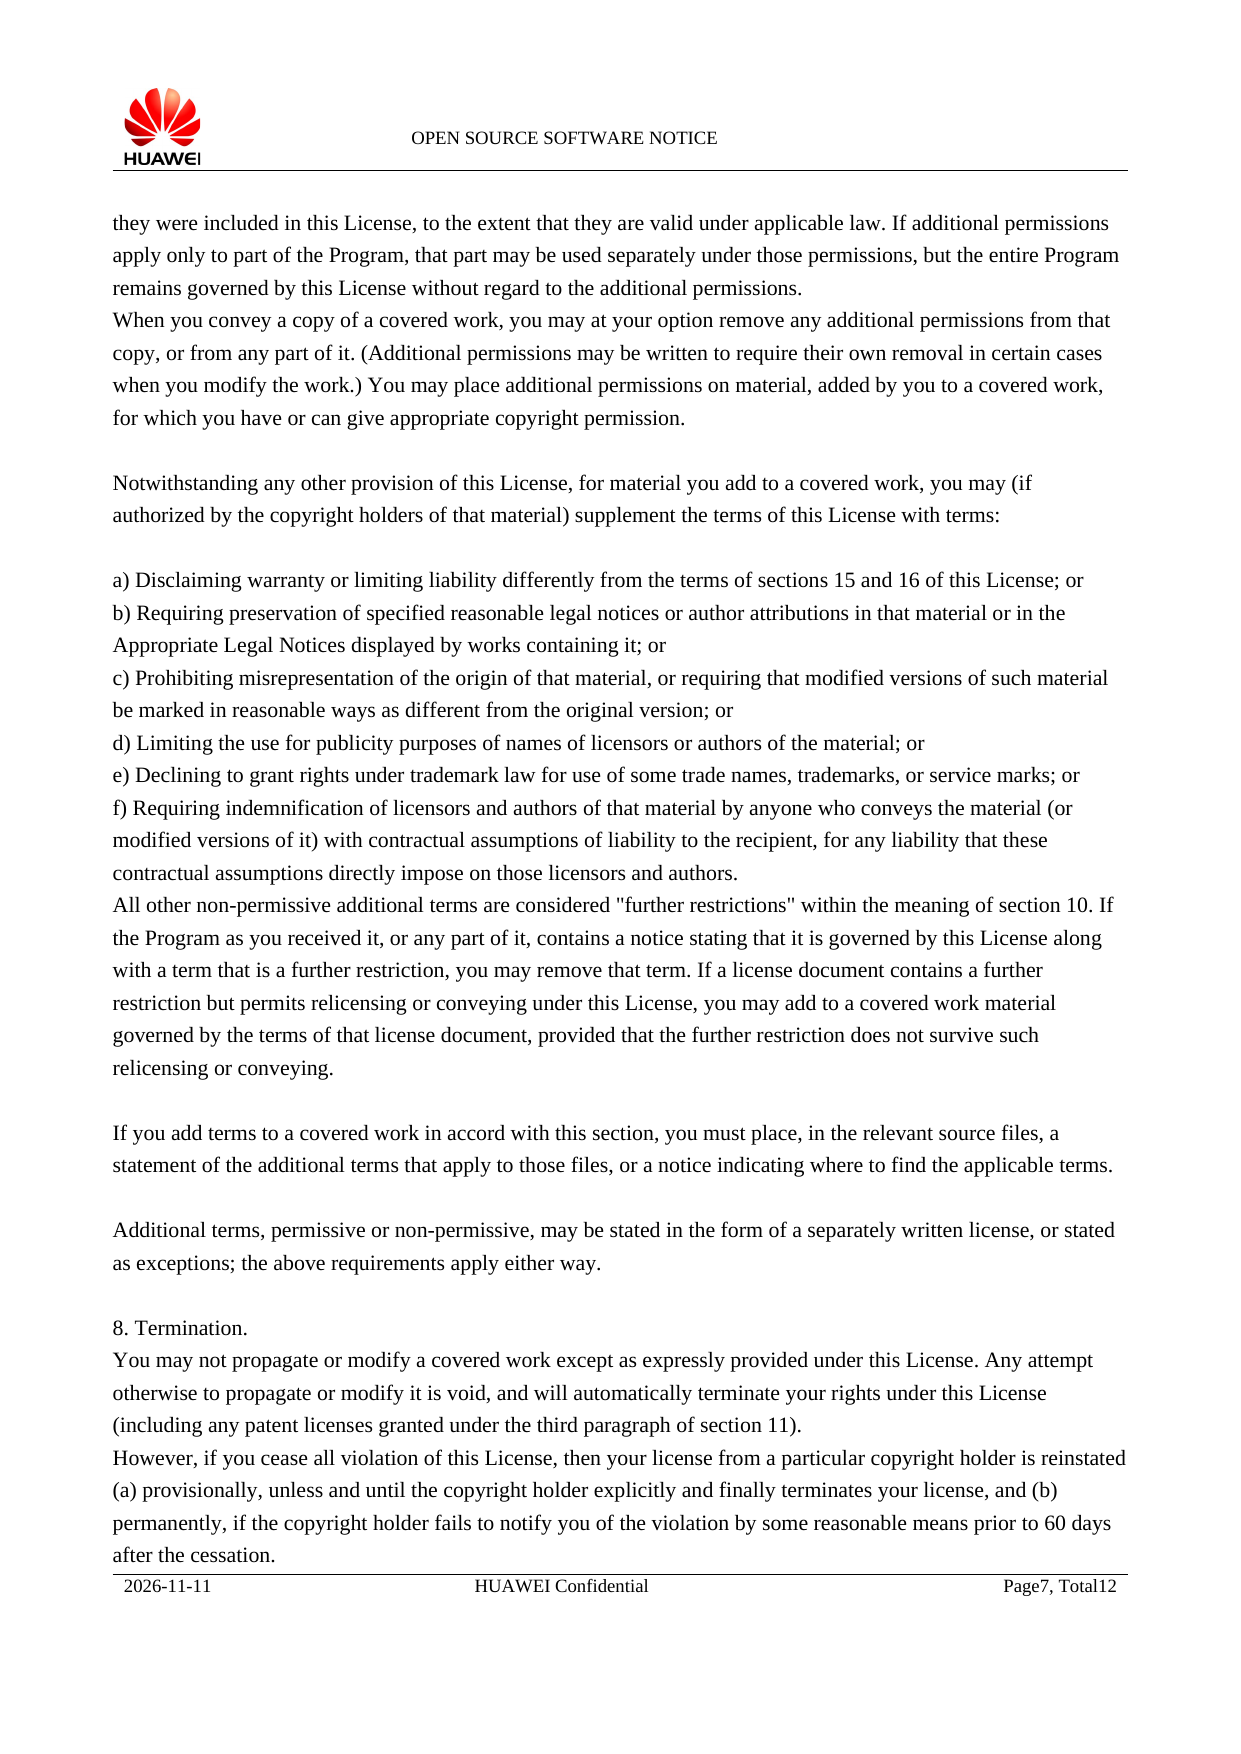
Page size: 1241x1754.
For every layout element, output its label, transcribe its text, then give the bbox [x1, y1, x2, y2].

picture [124, 88, 201, 165]
